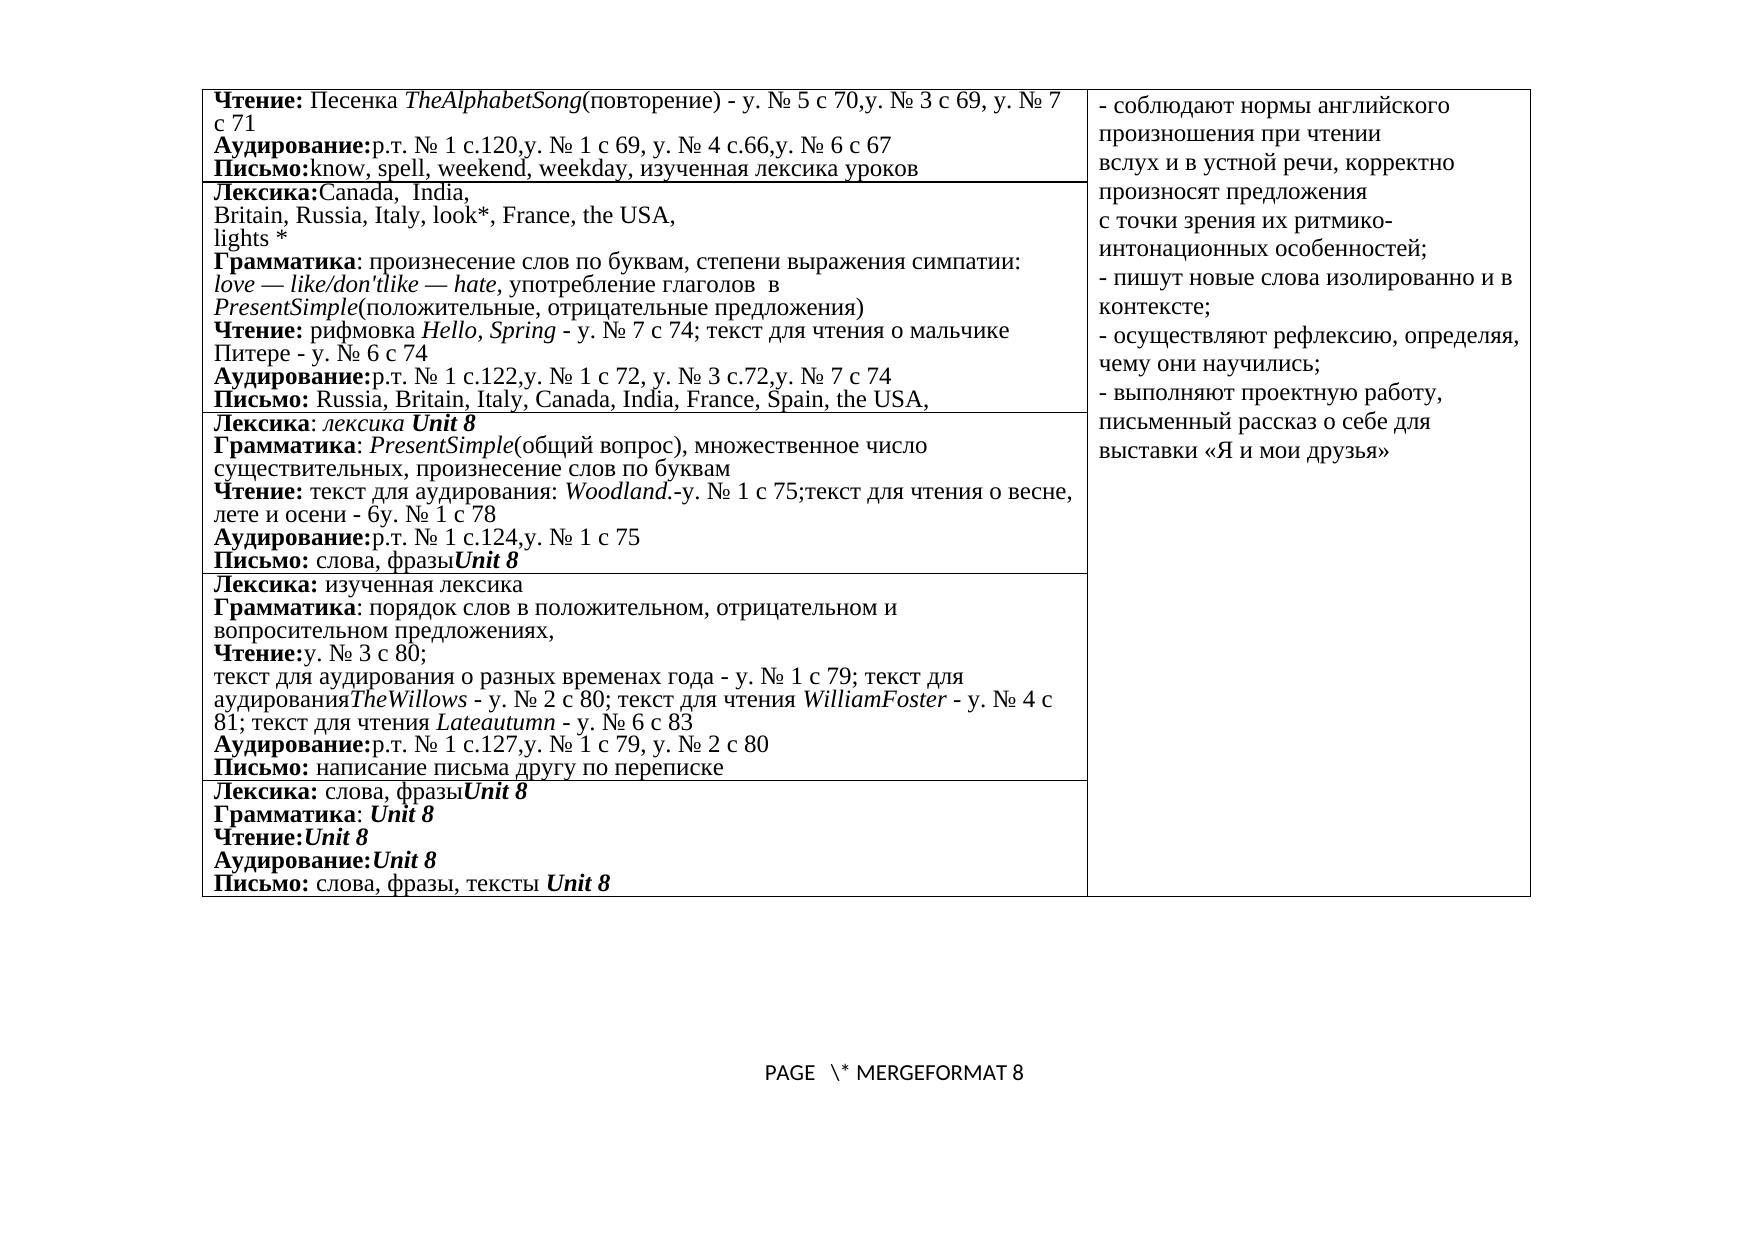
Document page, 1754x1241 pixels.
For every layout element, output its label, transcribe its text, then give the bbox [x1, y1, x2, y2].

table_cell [203, 90, 1087, 181]
table_cell Лексика: лексика Unit 8 Грамматика: PresentSimple(общий вопрос), множественное число существительных, произнесение слов по буквам Чтение: текст для аудирования: Woodland.-y. № 1 c 75;текст для чтения о весне, лете и осени - 6y. № 1 c 78 Аудирование:p.т. № 1 с.124,y. № 1 c 75 Письмо: слова, фразыUnit 8 [203, 413, 1087, 573]
table_cell Лексика: изученная лексика Грамматика: порядок слов в положительном, отрицательном и вопросительном предложениях, Чтение:y. № 3 c 80; текст для аудирования о разных временах года - y. № 1 c 79; текст для аудированияTheWillows - y. № 2 c 80; текст для чтения WilliamFoster - y. № 4 c 81; текст для чтения Lateautumn - y. № 6 c 83 Аудирование:p.т. № 1 с.127,y. № 1 c 79, y. № 2 c 80 Письмо: написание письма другу по переписке [203, 574, 1087, 780]
table_cell Лексика: слова, фразыUnit 8 Грамматика: Unit 8 Чтение:Unit 8 Аудирование:Unit 8 Письмо: слова, фразы, тексты Unit 8 [203, 781, 1087, 896]
table_cell Лексика:Canada, India, Britain, Russia, Italy, look*, France, the USA, lights * Грамматика: произнесение слов по буквам, степени выражения симпатии: love — like/don'tlike — hate, употребление глаголов в PresentSimple(положительные, отрицательные предложения) Чтение: рифмовка Hello, Spring - y. № 7 c 74; текст для чтения о мальчике Питере - y. № 6 c 74 Аудирование:p.т. № 1 с.122,y. № 1 c 72, y. № 3 c.72,y. № 7 c 74 Письмо: Russia, Britain, Italy, Canada, India, France, Spain, the USA, [203, 183, 1087, 412]
